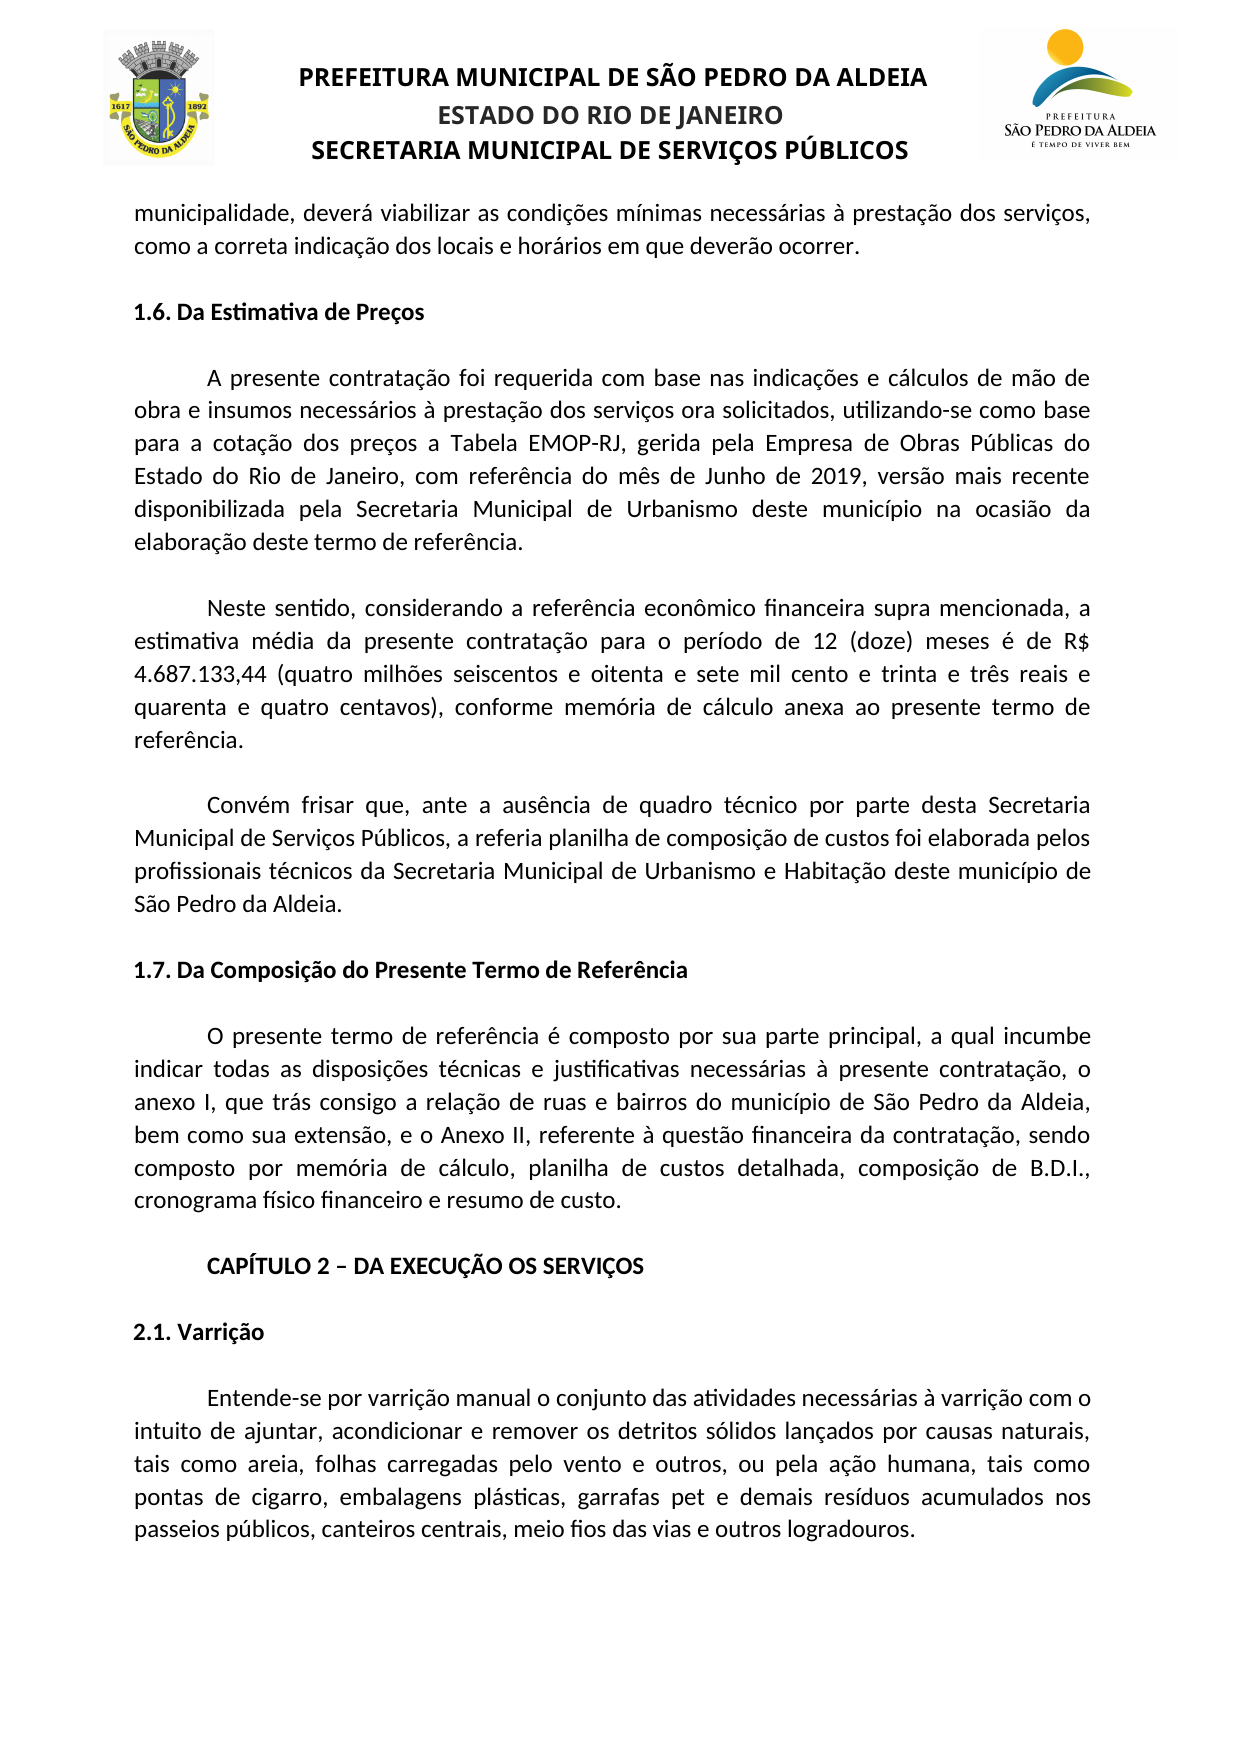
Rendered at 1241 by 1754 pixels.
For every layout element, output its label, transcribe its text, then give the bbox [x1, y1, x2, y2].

picture [103, 29, 215, 166]
text A presente contratação foi requerida com base nas indicações e cálculos de mão de obra e insumos necessários à prestação dos serviços ora solicitados, utilizando-se como base para a cotação dos preços a Tabela EMOP-RJ, gerida pela Empresa de Obras Públicas do Estado do Rio de Janeiro, com referência do mês de Junho de 2019, versão mais recente disponibilizada pela Secretaria Municipal de Urbanismo deste município na ocasião da elaboração deste termo de referência. [134, 362, 1092, 557]
text 2.1. Varrição [133, 1316, 1088, 1347]
list Da Estimativa de Preços [133, 296, 1092, 326]
text CAPÍTULO 2 – DA EXECUÇÃO OS SERVIÇOS [134, 1250, 1092, 1281]
text Neste sentido, considerando a referência econômico financeira supra mencionada, a estimativa média da presente contratação para o período de 12 (doze) meses é de R$ 4.687.133,44 (quatro milhões seiscentos e oitenta e sete mil cento e trinta e três reais e quarenta e quatro centavos), conforme memória de cálculo anexa ao presente termo de referência. [134, 592, 1092, 754]
list Da Composição do Presente Termo de Referência [133, 954, 1092, 985]
text Convém frisar que, ante a ausência de quadro técnico por parte desta Secretaria Municipal de Serviços Públicos, a referia planilha de composição de custos foi elaborada pelos profissionais técnicos da Secretaria Municipal de Urbanismo e Habitação deste município de São Pedro da Aldeia. [134, 789, 1092, 919]
text O presente termo de referência é composto por sua parte principal, a qual incumbe indicar todas as disposições técnicas e justificativas necessárias à presente contratação, o anexo I, que trás consigo a relação de ruas e bairros do município de São Pedro da Aldeia, bem como sua extensão, e o Anexo II, referente à questão financeira da contratação, sendo composto por memória de cálculo, planilha de custos detalhada, composição de B.D.I., cronograma físico financeiro e resumo de custo. [134, 1020, 1092, 1215]
text Entende-se por varrição manual o conjunto das atividades necessárias à varrição com o intuito de ajuntar, acondicionar e remover os detritos sólidos lançados por causas naturais, tais como areia, folhas carregadas pelo vento e outros, ou pela ação humana, tais como pontas de cigarro, embalagens plásticas, garrafas pet e demais resíduos acumulados nos passeios públicos, canteiros centrais, meio fios das vias e outros logradouros. [134, 1382, 1092, 1544]
picture [979, 27, 1178, 160]
